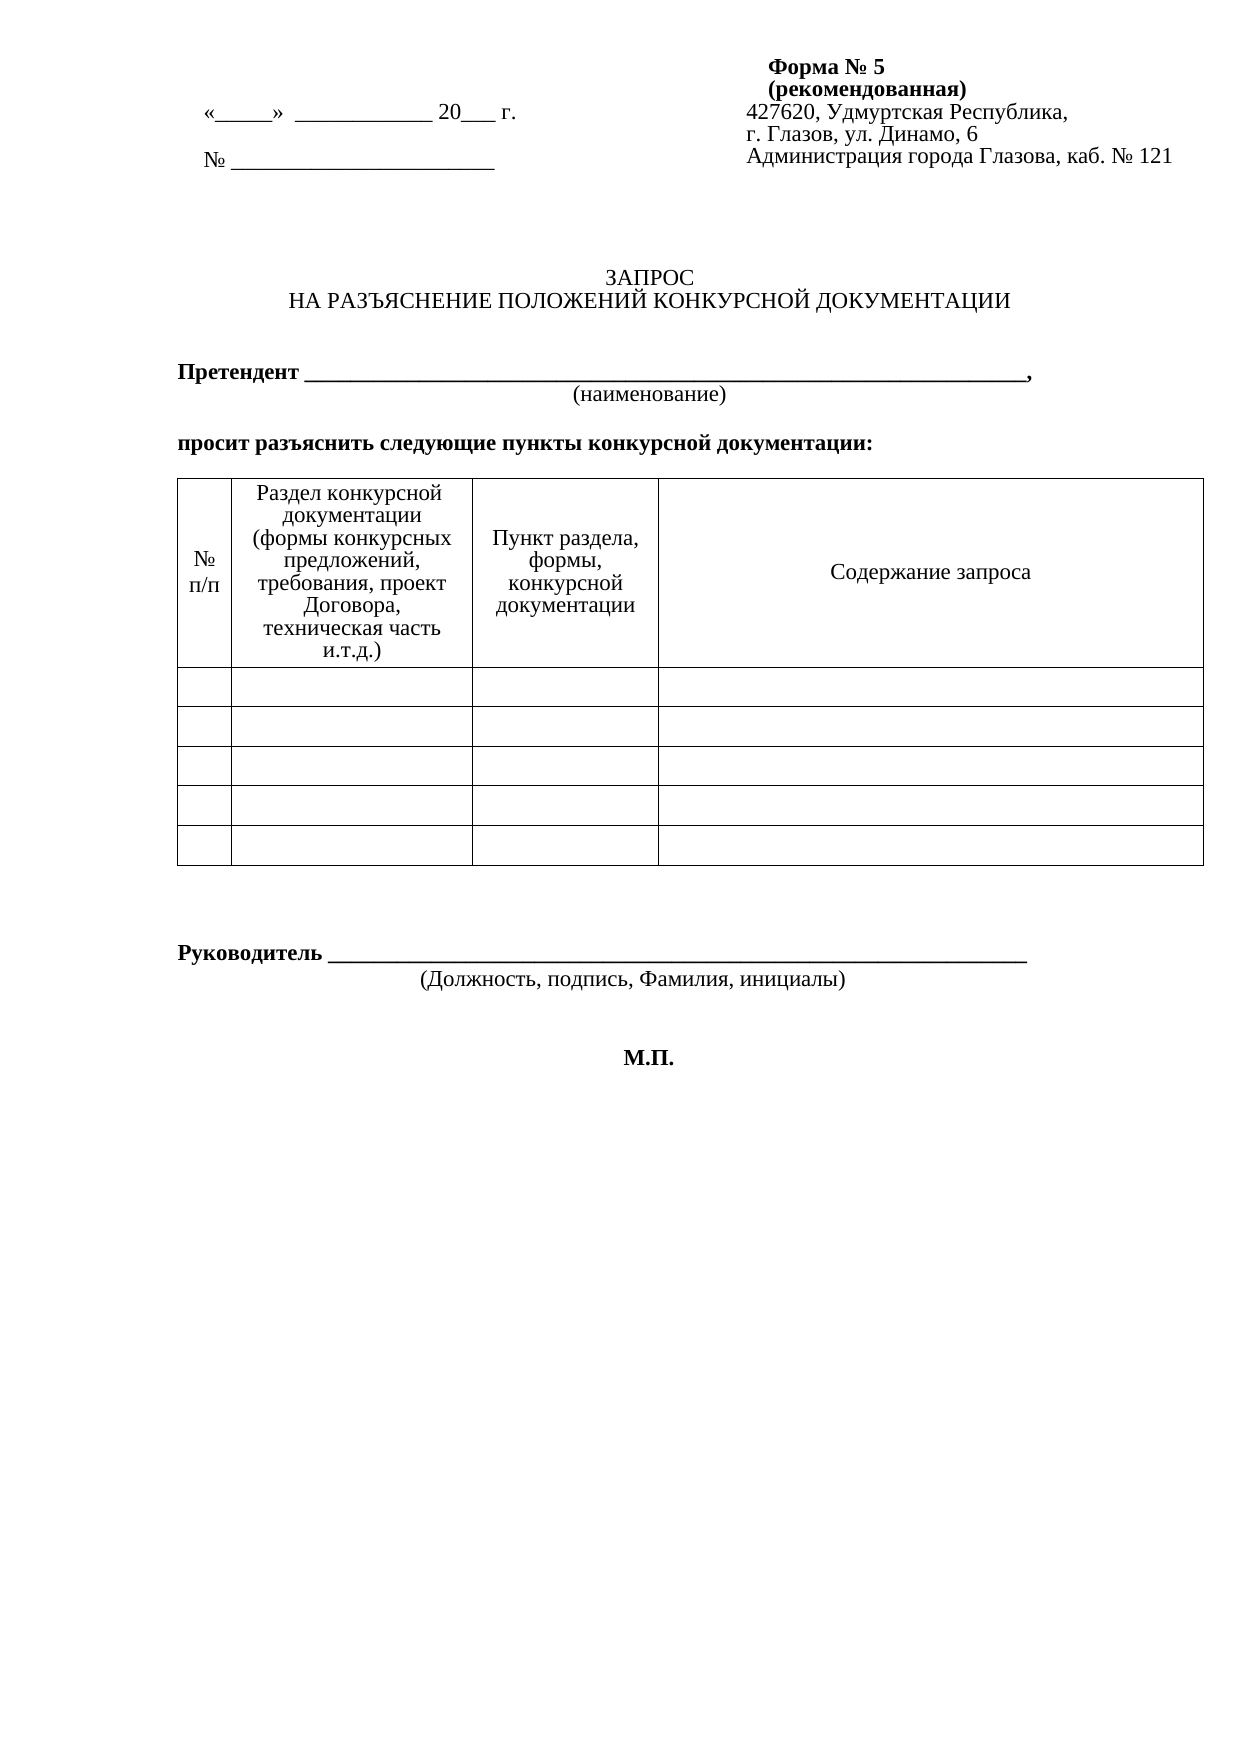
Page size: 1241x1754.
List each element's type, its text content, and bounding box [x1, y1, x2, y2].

text М.П. [177, 1044, 1120, 1071]
table_cell [473, 786, 658, 825]
table_cell [178, 707, 231, 746]
text просит разъяснить следующие пункты конкурсной документации: [177, 433, 1122, 455]
table_cell [178, 747, 231, 785]
table_cell [659, 707, 1203, 746]
table_cell [178, 786, 231, 825]
table_cell [473, 668, 658, 706]
table_cell [659, 668, 1203, 706]
table_cell [232, 668, 472, 706]
table_header Содержание запроса [659, 479, 1203, 667]
text (рекомендованная) [768, 79, 1122, 101]
text (наименование) [177, 384, 1122, 406]
table_header Пункт раздела, формы, конкурсной документации [473, 479, 658, 667]
table_cell [473, 747, 658, 785]
table_cell [659, 786, 1203, 825]
table_header 427620, Удмуртская Республика, г. Глазов, ул. Динамо, 6 Администрация города Глазова, каб. № 121 [735, 101, 1211, 195]
text Претендент _______________________________________________________________, [177, 361, 1122, 384]
text Форма № 5 [768, 56, 1122, 79]
table_cell [473, 826, 658, 864]
table_cell [232, 786, 472, 825]
table_cell [659, 826, 1203, 864]
table_cell [659, 747, 1203, 785]
table_header Раздел конкурсной документации (формы конкурсных предложений, требования, проект Договора, техническая часть и.т.д.) [232, 479, 472, 667]
table_cell [473, 707, 658, 746]
table_cell [178, 826, 231, 864]
table_cell [232, 707, 472, 746]
text (Должность, подпись, Фамилия, инициалы) [177, 965, 1089, 991]
table_cell [178, 668, 231, 706]
text НА РАЗЪЯСНЕНИЕ ПОЛОЖЕНИЙ КОНКУРСНОЙ ДОКУМЕНТАЦИИ [177, 290, 1122, 313]
table_cell [232, 826, 472, 864]
table_header «_____» ____________ 20___ г. № _______________________ [192, 101, 735, 195]
table_header № п/п [178, 479, 231, 667]
text Руководитель _____________________________________________________________ [177, 939, 1089, 965]
table_cell [232, 747, 472, 785]
text ЗАПРОС [177, 268, 1122, 290]
